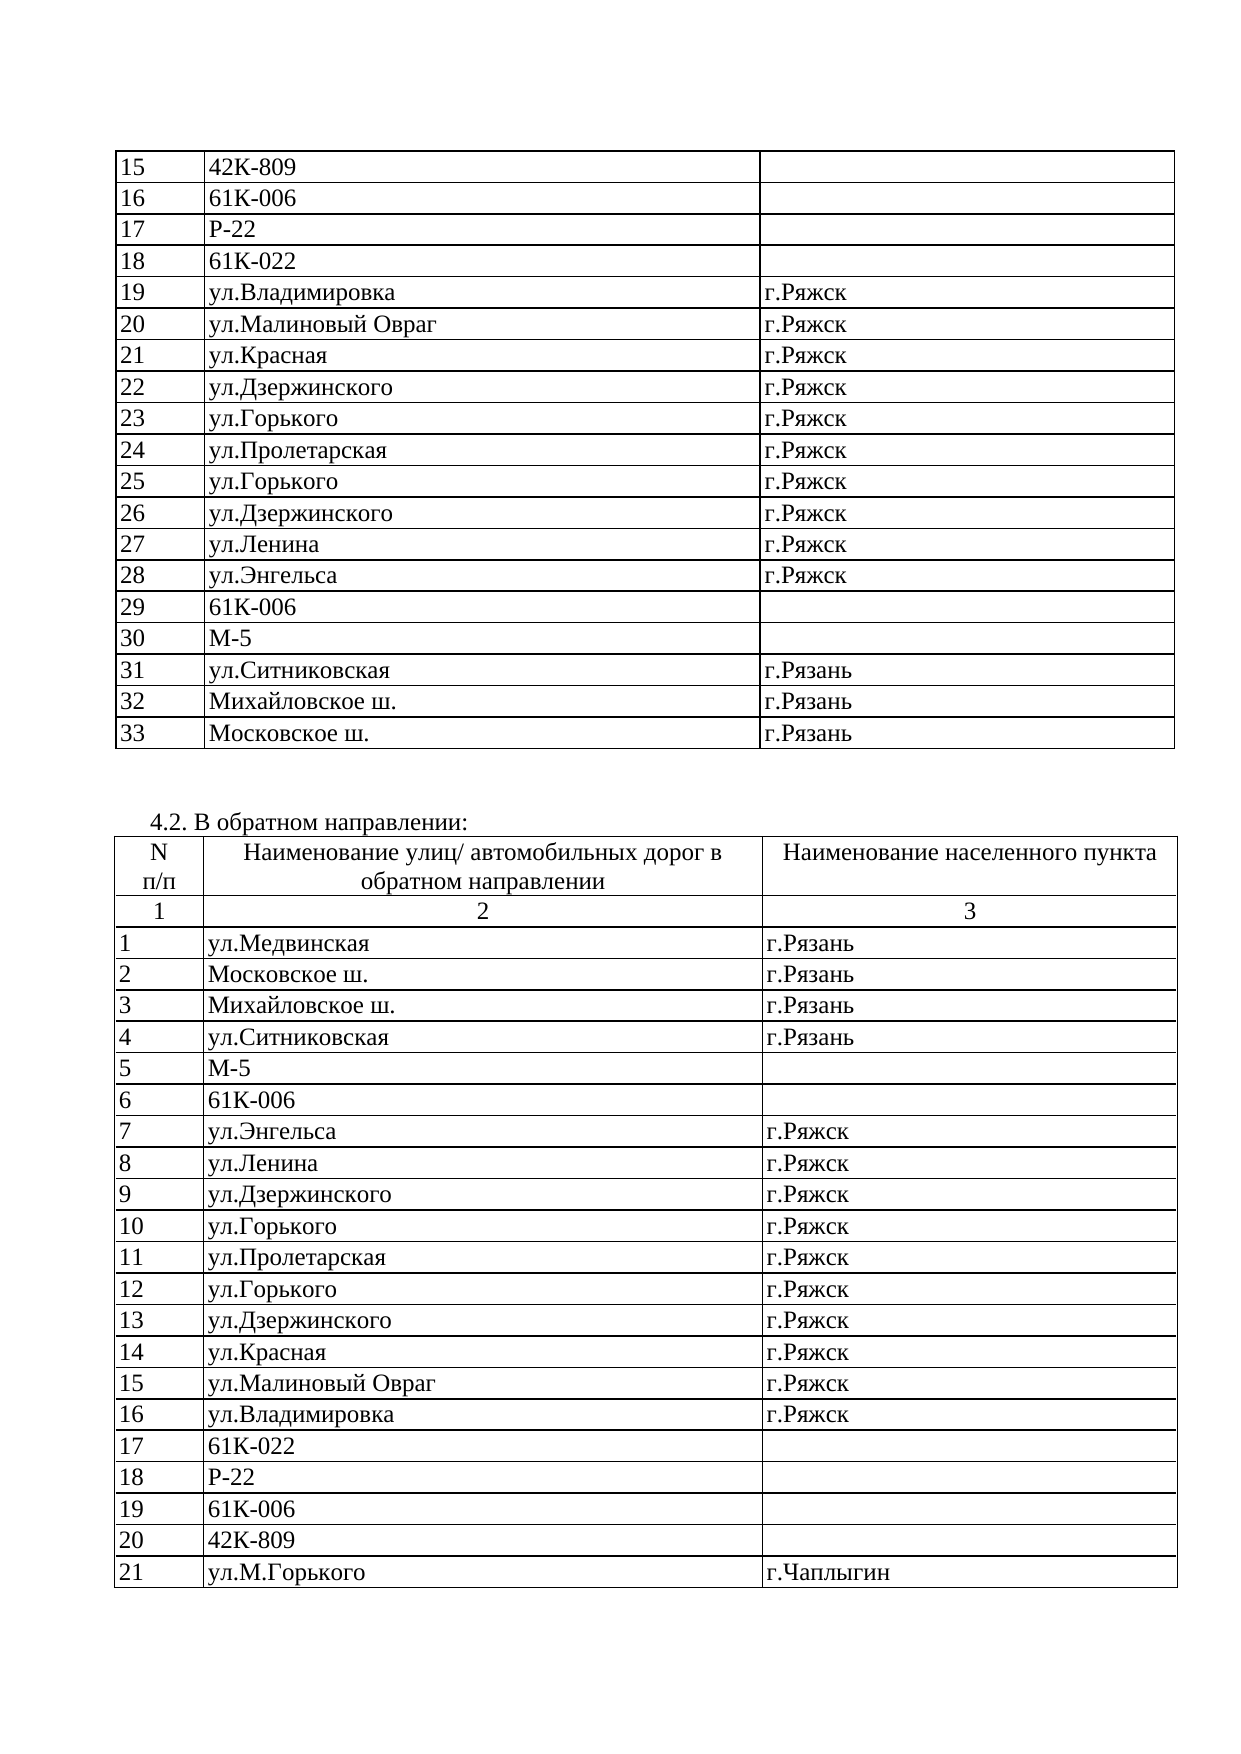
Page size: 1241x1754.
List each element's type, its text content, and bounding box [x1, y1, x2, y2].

table_cell 9 [115, 1179, 203, 1209]
table_cell 13 [115, 1305, 203, 1335]
table_cell 10 [115, 1210, 203, 1241]
table_cell г.Ряжск [763, 1209, 1177, 1241]
table_cell 16 [115, 1399, 203, 1429]
table_cell 19 [117, 277, 204, 307]
table_cell г.Ряжск [763, 1304, 1177, 1335]
table_cell [763, 1524, 1177, 1555]
table_cell 61К-006 [205, 183, 759, 213]
table_cell ул.Дзержинского [205, 372, 759, 402]
table_cell 7 [115, 1116, 203, 1146]
table_cell г.Рязань [761, 686, 1174, 716]
table_cell ул.Владимировка [204, 1400, 762, 1429]
table_cell г.Ряжск [763, 1335, 1177, 1366]
table_cell 32 [117, 686, 204, 716]
table_cell г.Ряжск [763, 1398, 1177, 1429]
table_cell г.Рязань [763, 989, 1177, 1020]
table_cell [761, 183, 1174, 213]
table_cell [761, 623, 1174, 653]
table_cell 21 [115, 1556, 203, 1587]
table_cell 61К-006 [204, 1085, 762, 1115]
table_cell ул.Дзержинского [204, 1305, 762, 1335]
table_cell 20 [115, 1525, 203, 1555]
table_cell [761, 246, 1174, 276]
table_cell Михайловское ш. [204, 991, 762, 1020]
table_cell г.Ряжск [763, 1146, 1177, 1178]
table_cell г.Ряжск [761, 403, 1174, 433]
table_cell [763, 1429, 1177, 1461]
table_cell Р-22 [205, 215, 759, 244]
table_cell ул.Горького [204, 1274, 762, 1303]
table_cell г.Рязань [763, 958, 1177, 989]
table_cell 42К-809 [205, 152, 759, 181]
table_cell ул.Дзержинского [205, 498, 759, 527]
table_cell 30 [117, 623, 204, 653]
table_cell г.Ряжск [761, 466, 1174, 496]
table_cell Р-22 [204, 1462, 762, 1492]
table_cell 17 [117, 215, 204, 244]
table_cell г.Ряжск [761, 309, 1174, 339]
table_cell ул.Владимировка [205, 277, 759, 307]
table_cell 19 [115, 1493, 203, 1524]
table_cell ул.Красная [204, 1337, 762, 1366]
table_cell г.Ряжск [763, 1115, 1177, 1146]
table_cell 4 [115, 1021, 203, 1052]
table_cell 24 [117, 435, 204, 464]
table_header N п/п [115, 837, 203, 894]
text 4.2. В обратном направлении: [150, 807, 1090, 836]
table_cell 31 [117, 655, 204, 685]
table_cell г.Ряжск [761, 277, 1174, 307]
table_cell 12 [115, 1273, 203, 1303]
table_cell Московское ш. [204, 959, 762, 989]
table_cell 20 [117, 309, 204, 339]
table_cell [761, 152, 1174, 181]
table_cell ул.Пролетарская [204, 1242, 762, 1272]
table_cell г.Рязань [761, 718, 1174, 748]
table_cell М-5 [205, 623, 759, 653]
table_cell 42К-809 [204, 1525, 762, 1555]
table_cell [763, 1461, 1177, 1492]
table_cell г.Рязань [763, 1020, 1177, 1052]
table_cell г.Ряжск [763, 1241, 1177, 1272]
table_cell г.Ряжск [761, 372, 1174, 402]
table_cell 15 [115, 1368, 203, 1398]
table_cell 18 [115, 1462, 203, 1492]
table_cell ул.Пролетарская [205, 435, 759, 464]
table_cell ул.Горького [205, 403, 759, 433]
table_cell г.Ряжск [763, 1366, 1177, 1398]
table_cell 5 [115, 1053, 203, 1083]
table_cell 3 [115, 990, 203, 1020]
table_cell 11 [115, 1242, 203, 1272]
table_cell [761, 215, 1174, 244]
table_cell г.Ряжск [761, 498, 1174, 527]
table_cell ул.Медвинская [204, 928, 762, 957]
table_cell 18 [117, 246, 204, 276]
table_cell 1 [115, 927, 203, 957]
table_cell 2 [115, 959, 203, 989]
table_cell ул.Горького [205, 466, 759, 496]
table_cell 21 [117, 340, 204, 370]
table_cell ул.М.Горького [204, 1557, 762, 1587]
table_cell 1 [115, 896, 203, 926]
table_cell г.Ряжск [761, 561, 1174, 590]
table_cell 27 [117, 529, 204, 559]
table_cell 14 [115, 1336, 203, 1366]
table_header Наименование населенного пункта [763, 837, 1177, 894]
table_cell ул.Горького [204, 1211, 762, 1241]
table_cell г.Ряжск [761, 340, 1174, 370]
table_cell 61К-006 [204, 1494, 762, 1524]
table_cell 61К-022 [205, 246, 759, 276]
table_cell г.Ряжск [763, 1272, 1177, 1303]
table_cell г.Рязань [763, 926, 1177, 957]
table_cell 26 [117, 498, 204, 527]
table_cell Михайловское ш. [205, 686, 759, 716]
table_cell г.Чаплыгин [763, 1555, 1177, 1587]
table_cell [763, 1052, 1177, 1083]
table_cell М-5 [204, 1053, 762, 1083]
table_cell ул.Красная [205, 340, 759, 370]
table_cell ул.Ситниковская [205, 655, 759, 685]
table_cell [763, 1083, 1177, 1115]
table_cell 16 [117, 183, 204, 213]
table_cell ул.Дзержинского [204, 1179, 762, 1209]
table_cell ул.Ситниковская [204, 1022, 762, 1052]
table_cell 23 [117, 403, 204, 433]
table_cell 28 [117, 561, 204, 590]
table_cell 3 [763, 895, 1177, 926]
table_cell г.Рязань [761, 655, 1174, 685]
table_cell ул.Ленина [204, 1148, 762, 1178]
table_cell 29 [117, 592, 204, 622]
table_cell Московское ш. [205, 718, 759, 748]
table_cell 17 [115, 1430, 203, 1461]
table_cell 61К-006 [205, 592, 759, 622]
table_header Наименование улиц/ автомобильных дорог в обратном направлении [204, 837, 762, 894]
table_cell 33 [117, 718, 204, 748]
table_cell 25 [117, 466, 204, 496]
table_cell 2 [204, 896, 762, 926]
table_cell ул.Малиновый Овраг [205, 309, 759, 339]
table_cell г.Ряжск [761, 529, 1174, 559]
table_cell 8 [115, 1147, 203, 1178]
table_cell ул.Ленина [205, 529, 759, 559]
table_cell г.Ряжск [761, 435, 1174, 464]
table_cell г.Ряжск [763, 1178, 1177, 1209]
table_cell ул.Энгельса [204, 1116, 762, 1146]
table_cell 61К-022 [204, 1431, 762, 1461]
table_cell 6 [115, 1084, 203, 1115]
table_cell ул.Малиновый Овраг [204, 1368, 762, 1398]
table_cell [761, 592, 1174, 622]
table_cell [763, 1492, 1177, 1524]
table_cell ул.Энгельса [205, 561, 759, 590]
table_cell 15 [117, 152, 204, 181]
table_cell 22 [117, 372, 204, 402]
